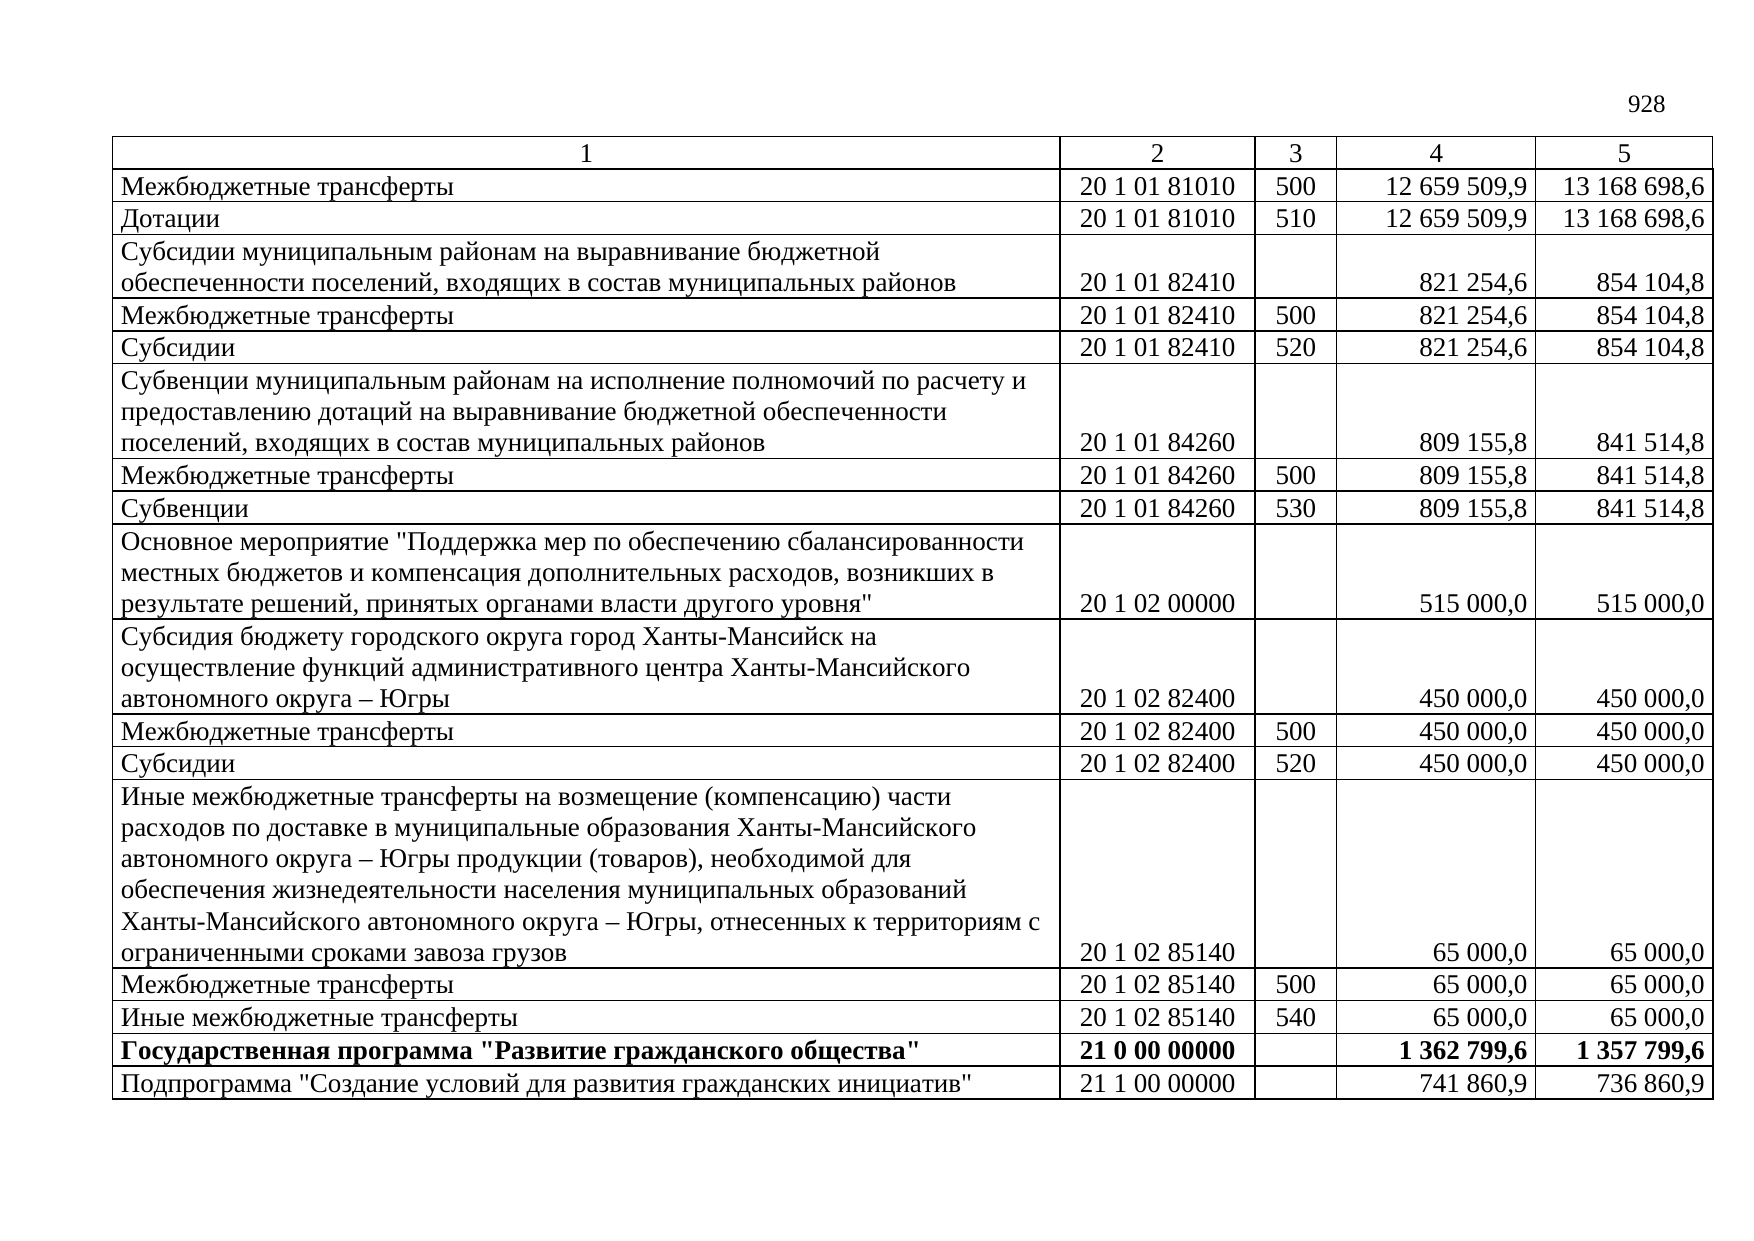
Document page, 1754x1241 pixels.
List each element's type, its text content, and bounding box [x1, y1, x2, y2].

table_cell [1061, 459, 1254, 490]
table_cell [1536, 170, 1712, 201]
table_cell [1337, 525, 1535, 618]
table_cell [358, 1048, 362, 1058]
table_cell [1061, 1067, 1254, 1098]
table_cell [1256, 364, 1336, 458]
table_header 2 [1061, 137, 1254, 168]
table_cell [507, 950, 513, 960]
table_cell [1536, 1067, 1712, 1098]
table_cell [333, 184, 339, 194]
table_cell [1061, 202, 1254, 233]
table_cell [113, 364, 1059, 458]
table_header 5 [1536, 137, 1712, 168]
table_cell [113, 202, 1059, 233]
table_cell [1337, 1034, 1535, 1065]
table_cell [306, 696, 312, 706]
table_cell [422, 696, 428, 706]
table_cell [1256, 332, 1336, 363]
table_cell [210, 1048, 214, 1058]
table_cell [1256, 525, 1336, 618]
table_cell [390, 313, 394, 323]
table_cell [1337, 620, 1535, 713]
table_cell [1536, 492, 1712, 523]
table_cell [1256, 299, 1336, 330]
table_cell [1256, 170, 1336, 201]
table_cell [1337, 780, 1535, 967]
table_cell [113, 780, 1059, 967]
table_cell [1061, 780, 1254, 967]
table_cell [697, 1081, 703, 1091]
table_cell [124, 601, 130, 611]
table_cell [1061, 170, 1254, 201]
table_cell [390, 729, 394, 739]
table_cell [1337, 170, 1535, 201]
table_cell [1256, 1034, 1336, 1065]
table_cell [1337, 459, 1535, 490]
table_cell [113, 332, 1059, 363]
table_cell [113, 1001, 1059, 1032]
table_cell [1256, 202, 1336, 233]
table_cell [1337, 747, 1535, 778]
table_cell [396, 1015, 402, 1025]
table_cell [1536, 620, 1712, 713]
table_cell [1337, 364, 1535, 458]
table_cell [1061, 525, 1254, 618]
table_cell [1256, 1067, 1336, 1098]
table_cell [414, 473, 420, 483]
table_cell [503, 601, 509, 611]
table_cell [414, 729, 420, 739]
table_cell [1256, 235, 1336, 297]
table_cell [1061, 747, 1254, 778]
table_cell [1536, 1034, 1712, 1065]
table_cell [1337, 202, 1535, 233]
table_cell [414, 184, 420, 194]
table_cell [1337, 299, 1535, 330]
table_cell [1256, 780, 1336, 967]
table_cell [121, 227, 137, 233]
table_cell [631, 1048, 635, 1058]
table_header 3 [1256, 137, 1336, 168]
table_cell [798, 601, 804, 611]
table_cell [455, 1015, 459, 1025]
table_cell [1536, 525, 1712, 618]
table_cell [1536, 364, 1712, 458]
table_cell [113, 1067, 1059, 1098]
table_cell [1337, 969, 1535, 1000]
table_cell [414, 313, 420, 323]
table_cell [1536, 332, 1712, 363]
table_header 1 [113, 137, 1059, 168]
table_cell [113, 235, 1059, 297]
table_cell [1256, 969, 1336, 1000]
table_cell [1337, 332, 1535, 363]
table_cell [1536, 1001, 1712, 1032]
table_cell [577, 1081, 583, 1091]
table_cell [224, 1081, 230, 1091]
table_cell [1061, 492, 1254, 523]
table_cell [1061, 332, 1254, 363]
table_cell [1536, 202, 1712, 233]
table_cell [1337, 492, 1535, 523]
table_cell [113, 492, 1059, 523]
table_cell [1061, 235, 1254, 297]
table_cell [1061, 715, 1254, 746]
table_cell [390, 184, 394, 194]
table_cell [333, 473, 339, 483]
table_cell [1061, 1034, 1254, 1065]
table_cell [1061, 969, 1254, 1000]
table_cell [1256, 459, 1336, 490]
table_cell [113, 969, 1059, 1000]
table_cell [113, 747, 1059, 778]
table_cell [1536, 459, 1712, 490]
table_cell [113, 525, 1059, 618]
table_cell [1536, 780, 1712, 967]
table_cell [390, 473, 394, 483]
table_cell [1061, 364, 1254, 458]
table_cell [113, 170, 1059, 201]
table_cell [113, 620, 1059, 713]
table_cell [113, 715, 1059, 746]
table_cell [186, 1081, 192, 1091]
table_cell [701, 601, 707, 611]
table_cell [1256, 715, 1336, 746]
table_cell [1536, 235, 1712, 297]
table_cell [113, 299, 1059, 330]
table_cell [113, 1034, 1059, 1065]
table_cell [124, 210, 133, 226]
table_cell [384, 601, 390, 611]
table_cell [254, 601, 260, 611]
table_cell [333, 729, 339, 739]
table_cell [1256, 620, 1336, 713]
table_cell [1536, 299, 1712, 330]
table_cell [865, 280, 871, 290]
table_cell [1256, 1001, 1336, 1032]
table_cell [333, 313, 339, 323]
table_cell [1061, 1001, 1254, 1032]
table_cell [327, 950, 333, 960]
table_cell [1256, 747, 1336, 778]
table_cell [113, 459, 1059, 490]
table_header 4 [1337, 137, 1535, 168]
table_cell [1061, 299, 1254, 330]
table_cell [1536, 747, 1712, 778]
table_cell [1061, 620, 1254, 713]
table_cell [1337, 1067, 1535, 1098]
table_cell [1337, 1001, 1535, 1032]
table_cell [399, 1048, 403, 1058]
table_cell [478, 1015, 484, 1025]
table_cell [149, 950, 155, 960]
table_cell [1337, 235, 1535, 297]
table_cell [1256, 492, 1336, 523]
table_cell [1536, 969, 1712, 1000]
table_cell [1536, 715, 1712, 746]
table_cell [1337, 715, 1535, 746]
